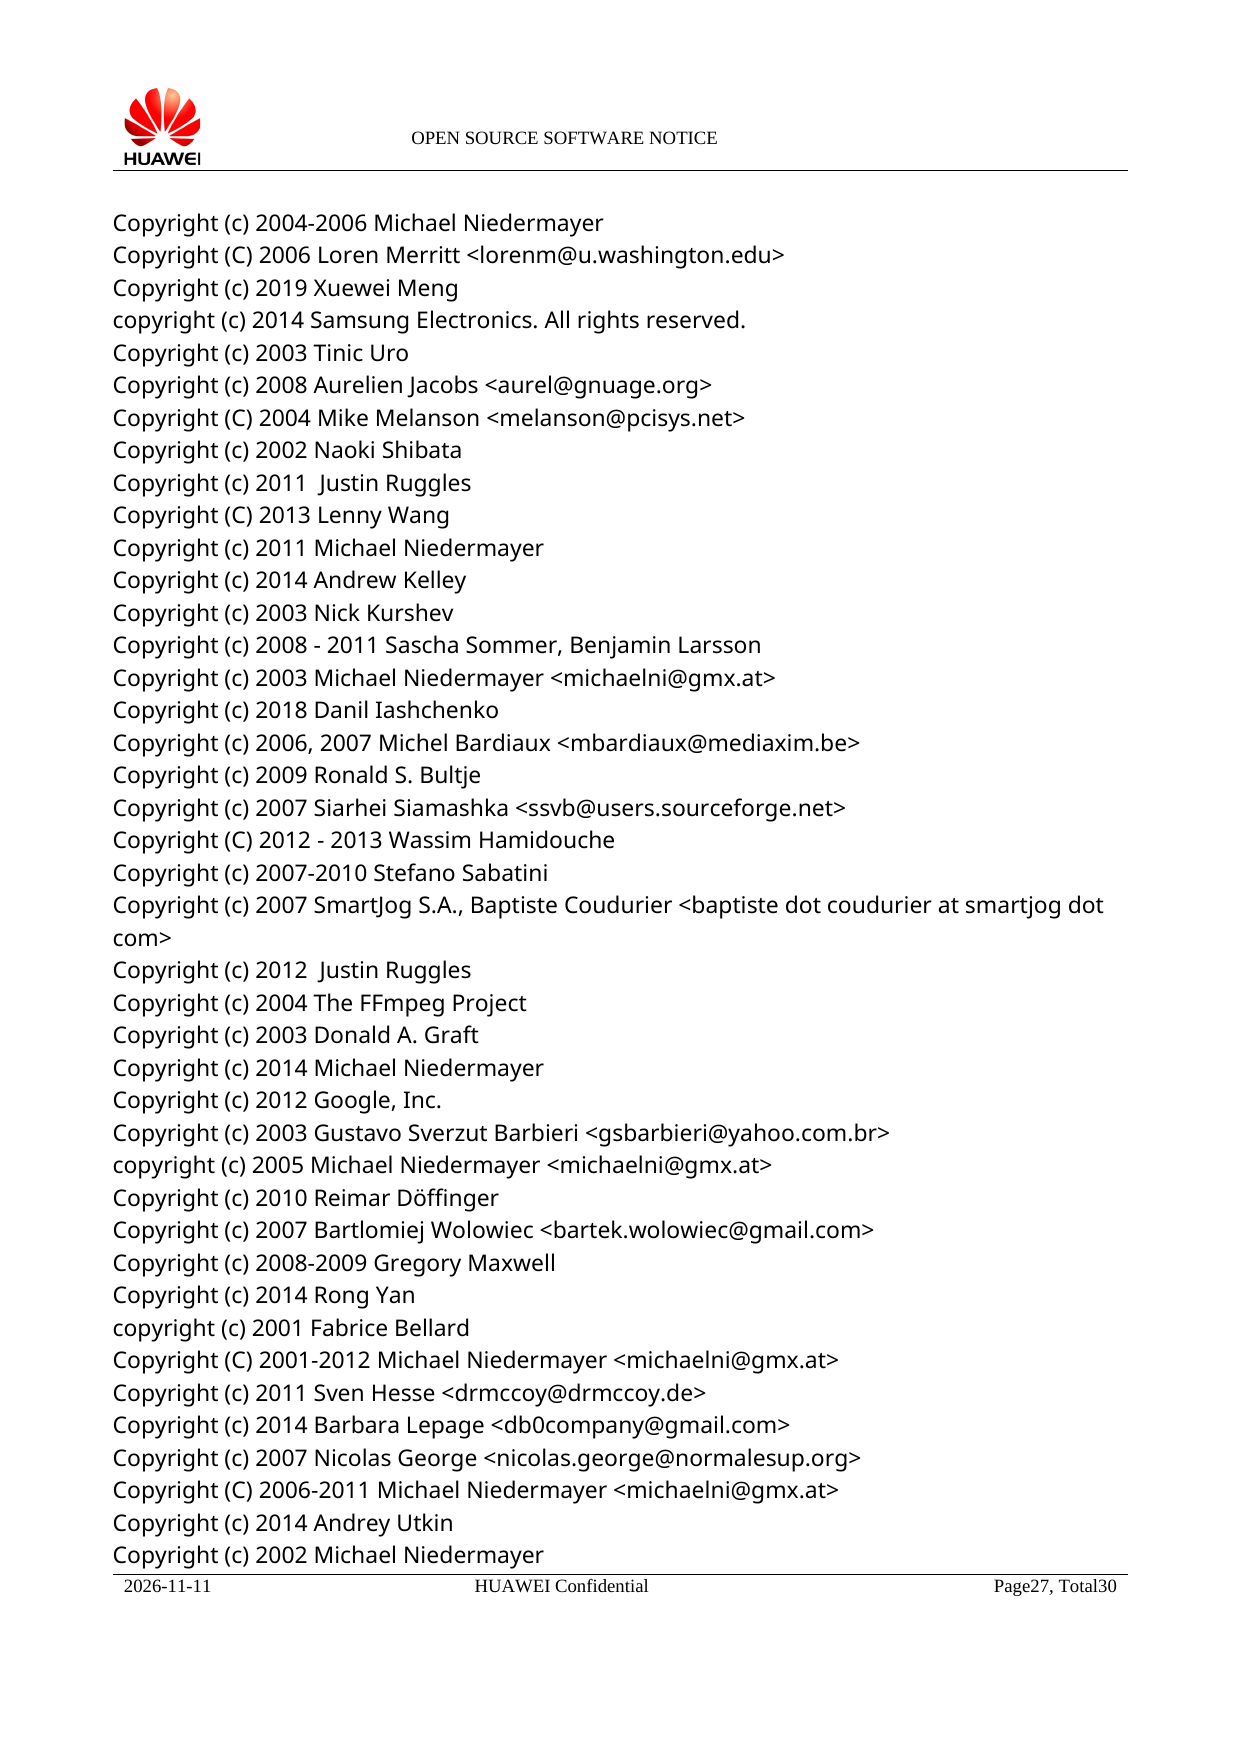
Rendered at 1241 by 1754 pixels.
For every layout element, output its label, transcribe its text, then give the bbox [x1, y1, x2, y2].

picture [124, 88, 201, 165]
